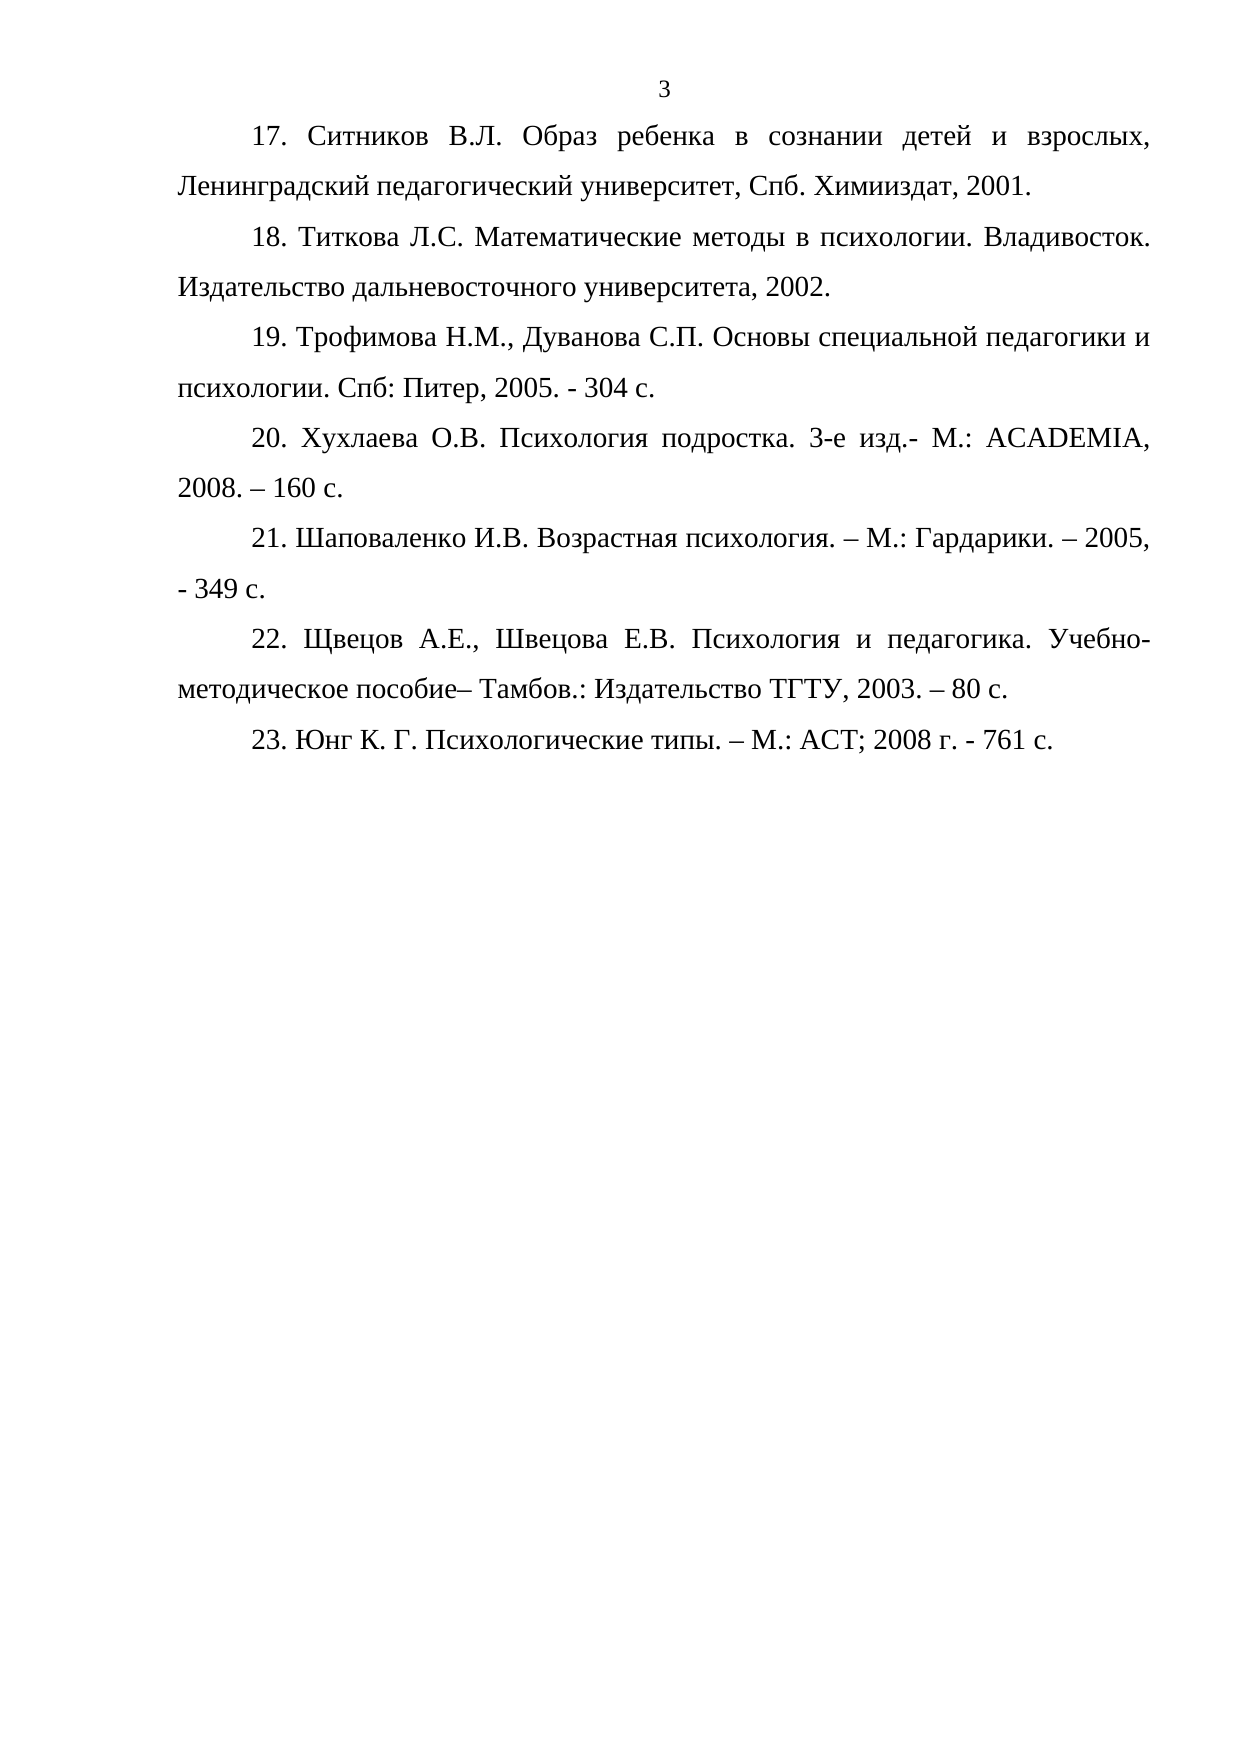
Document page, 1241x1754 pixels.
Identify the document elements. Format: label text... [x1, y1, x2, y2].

text 22. Щвецов А.Е., Швецова Е.В. Психология и педагогика. Учебно-методическое пособие– Тамбов.: Издательство ТГТУ, 2003. – 80 с. [177, 621, 1152, 705]
text 19. Трофимова Н.М., Дуванова С.П. Основы специальной педагогики и психологии. Спб: Питер, 2005. - 304 с. [177, 319, 1152, 403]
text 20. Хухлаева О.В. Психология подростка. 3-е изд.- М.: ACADEMIA, 2008. – 160 с. [177, 420, 1152, 504]
text 23. Юнг К. Г. Психологические типы. – М.: АСТ; 2008 г. - 761 с. [177, 722, 1152, 755]
text 21. Шаповаленко И.В. Возрастная психология. – М.: Гардарики. – 2005, - 349 с. [177, 521, 1152, 604]
text 17. Ситников В.Л. Образ ребенка в сознании детей и взрослых, Ленинградский педагогический университет, Спб. Химииздат, 2001. [177, 118, 1152, 202]
text 18. Титкова Л.С. Математические методы в психологии. Владивосток. Издательство дальневосточного университета, 2002. [177, 219, 1152, 303]
